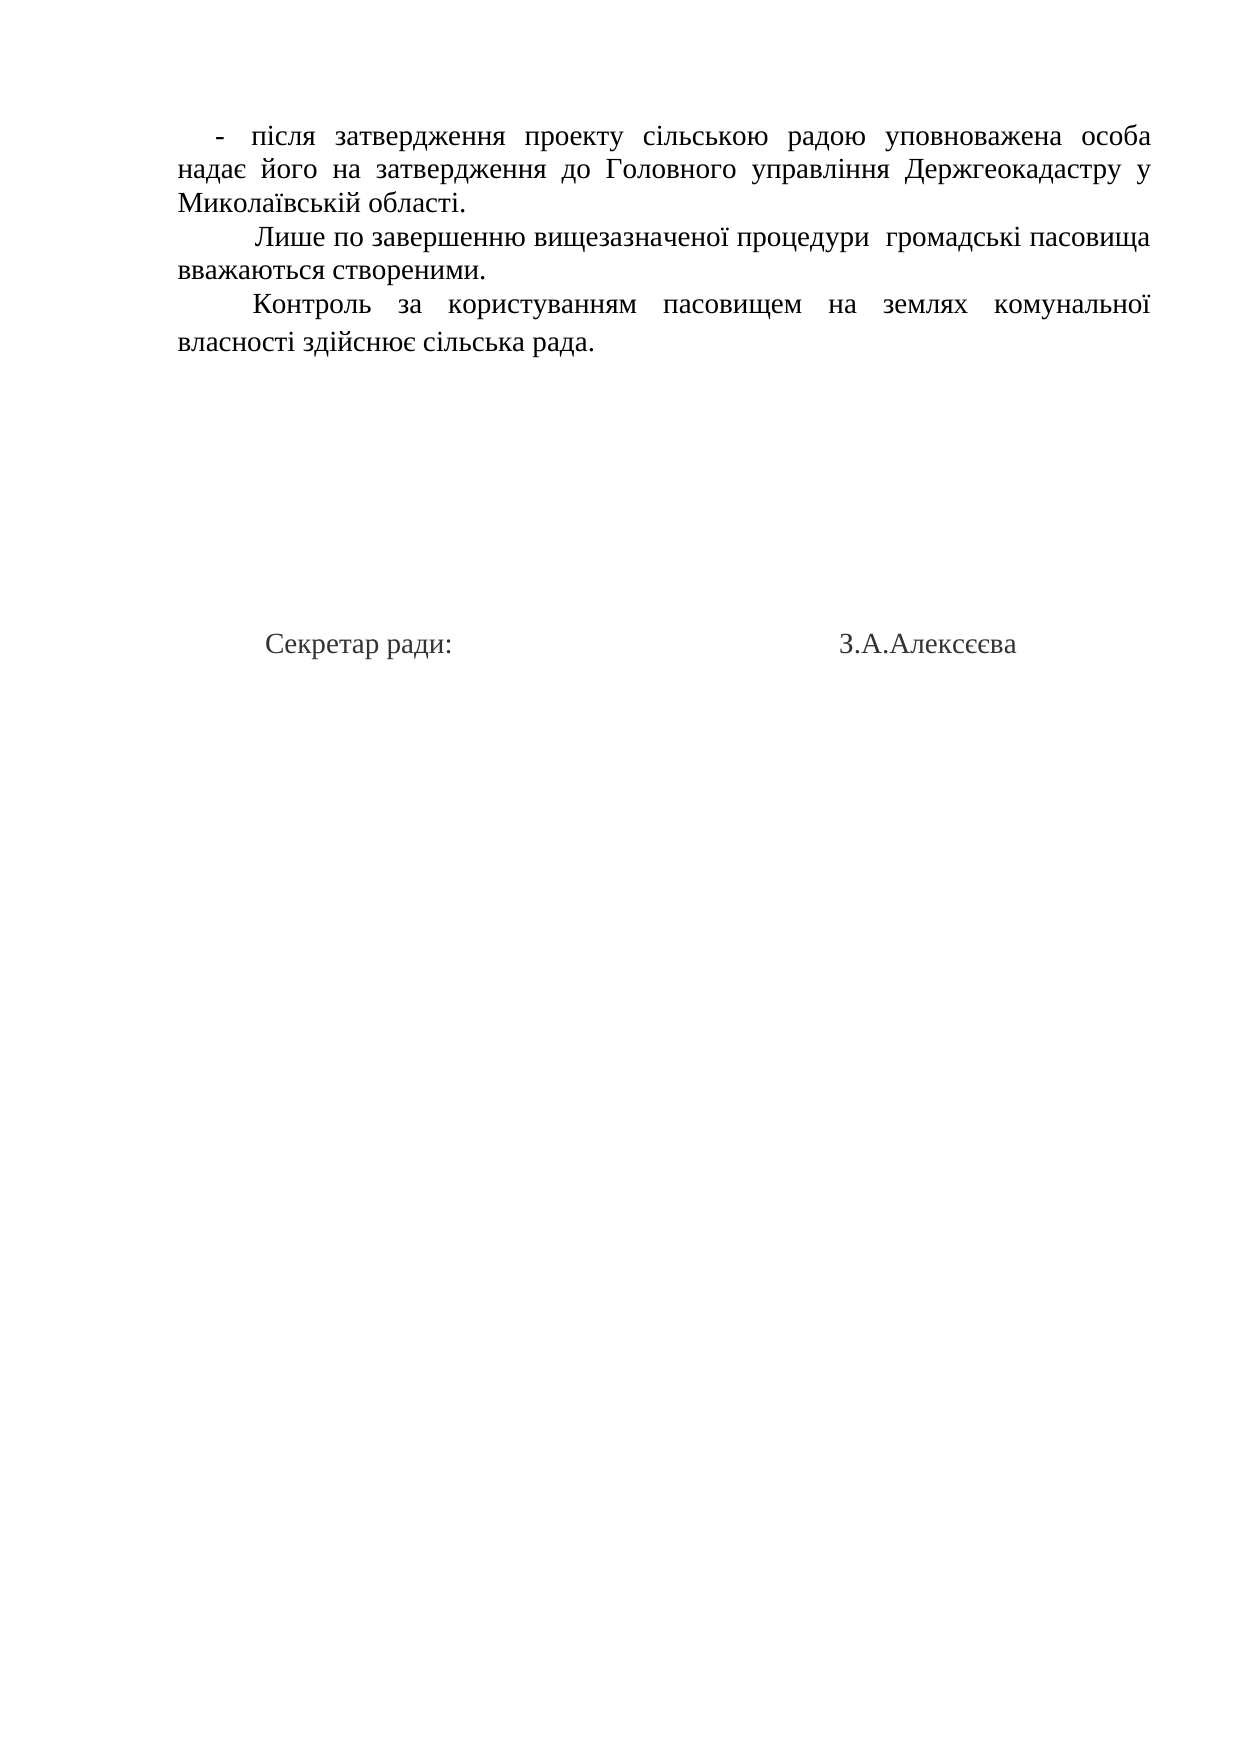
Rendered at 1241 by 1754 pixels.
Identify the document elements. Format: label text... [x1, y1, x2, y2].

list після затвердження проекту сільською радою уповноважена особа надає його на затвердження до Головного управління Держгеокадастру у Миколаївській області. [177, 118, 1152, 219]
list Контроль за користуванням пасовищем на землях комунальної власності здійснює сільська рада. [177, 286, 1152, 358]
text Секретар ради: З.А.Алексєєва [177, 627, 1152, 660]
list Лише по завершенню вищезазначеної процедури громадські пасовища вважаються створеними. [177, 219, 1152, 286]
